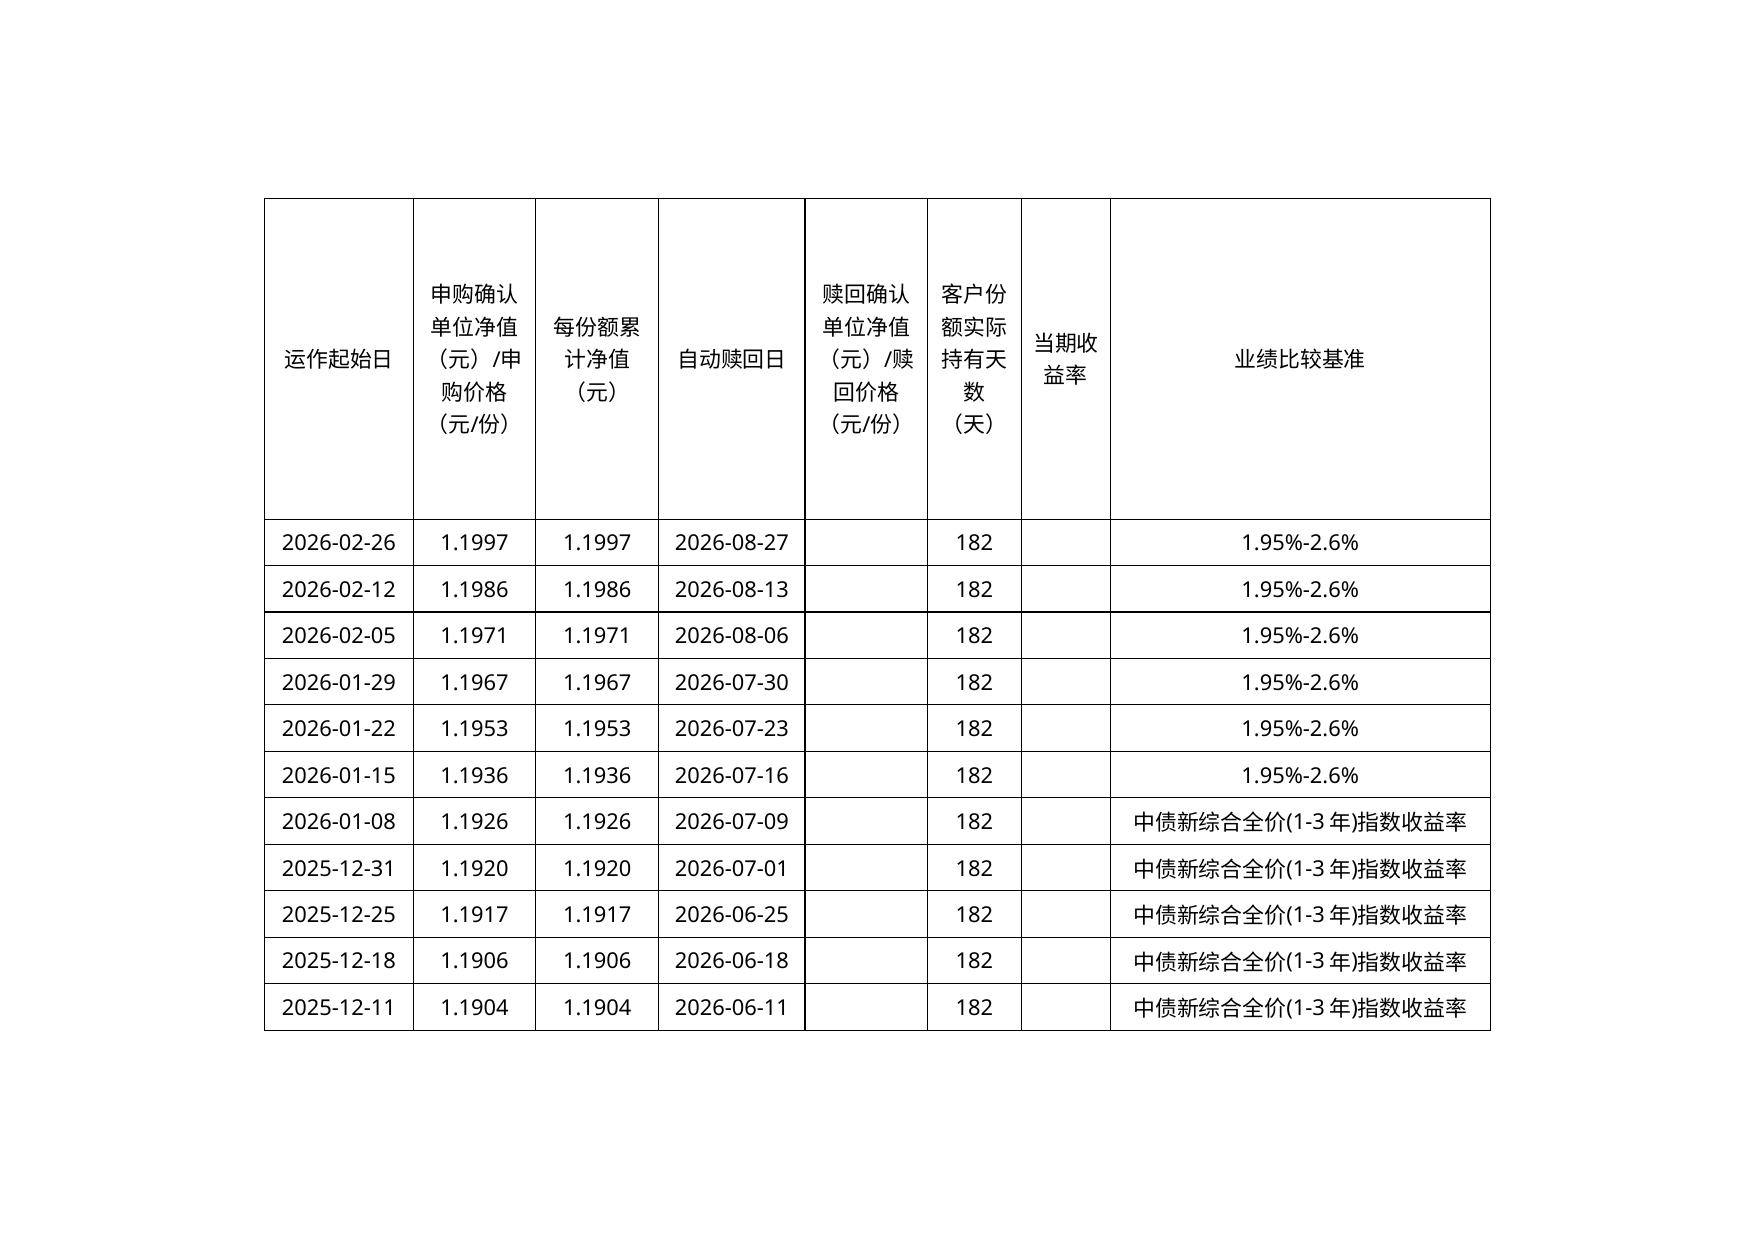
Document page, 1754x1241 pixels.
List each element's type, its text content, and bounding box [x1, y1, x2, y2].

table_cell 2025-12-11 [265, 984, 413, 1029]
table_cell 182 [928, 613, 1021, 658]
table_cell 1.1926 [414, 798, 535, 844]
table_cell [806, 705, 927, 751]
table_cell 1.1917 [536, 891, 658, 937]
table_cell 2026-06-18 [659, 938, 804, 983]
table_cell [806, 798, 927, 844]
table_cell [1022, 659, 1110, 704]
table_header 每份额累计净值（元） [536, 199, 658, 518]
table_cell 2026-01-15 [265, 752, 413, 797]
table_cell 182 [928, 566, 1021, 611]
table_cell 2026-07-23 [659, 705, 804, 751]
table_cell [1022, 798, 1110, 844]
table_cell [806, 659, 927, 704]
table_cell [1022, 705, 1110, 751]
table_cell 2026-01-08 [265, 798, 413, 844]
table_cell [806, 566, 927, 611]
table_cell [1022, 752, 1110, 797]
table_cell [806, 613, 927, 658]
table_cell 2026-02-12 [265, 566, 413, 611]
table_cell [1022, 566, 1110, 611]
table_cell 1.1986 [536, 566, 658, 611]
table_cell [1022, 520, 1110, 565]
table_cell [806, 520, 927, 565]
table_cell 1.1967 [536, 659, 658, 704]
table_cell 2026-07-09 [659, 798, 804, 844]
table_cell 1.1904 [536, 984, 658, 1029]
table_cell 1.1936 [414, 752, 535, 797]
table_cell 2026-07-30 [659, 659, 804, 704]
table_header 客户份额实际持有天数（天） [928, 199, 1021, 518]
table_cell 中债新综合全价(1-3年)指数收益率 [1111, 984, 1490, 1029]
table_cell 2026-06-25 [659, 891, 804, 937]
table_cell 1.95%-2.6% [1111, 752, 1490, 797]
table_cell [806, 891, 927, 937]
table_cell 182 [928, 659, 1021, 704]
table_header 运作起始日 [265, 199, 413, 518]
table_cell 2026-08-06 [659, 613, 804, 658]
table_header 业绩比较基准 [1111, 199, 1490, 518]
table_cell [806, 938, 927, 983]
table_cell 1.1953 [414, 705, 535, 751]
table_cell 2026-01-29 [265, 659, 413, 704]
table_cell 2026-07-16 [659, 752, 804, 797]
table_cell 2026-01-22 [265, 705, 413, 751]
table_cell 182 [928, 845, 1021, 890]
table_cell [1022, 984, 1110, 1029]
table_cell [1022, 891, 1110, 937]
table_cell 中债新综合全价(1-3年)指数收益率 [1111, 845, 1490, 890]
table_cell 1.1936 [536, 752, 658, 797]
table_cell 1.95%-2.6% [1111, 520, 1490, 565]
table_cell 182 [928, 798, 1021, 844]
table_header 赎回确认单位净值（元）/赎回价格（元/份） [806, 199, 927, 518]
table_cell 1.95%-2.6% [1111, 566, 1490, 611]
table_cell [1022, 613, 1110, 658]
table_cell 2026-08-27 [659, 520, 804, 565]
table_cell 2026-02-05 [265, 613, 413, 658]
table_cell 182 [928, 984, 1021, 1029]
table_cell 2026-06-11 [659, 984, 804, 1029]
table_cell 1.1904 [414, 984, 535, 1029]
table_cell 1.1953 [536, 705, 658, 751]
table_cell 中债新综合全价(1-3年)指数收益率 [1111, 798, 1490, 844]
table_cell 1.1917 [414, 891, 535, 937]
table_cell [1022, 938, 1110, 983]
table_cell 1.1920 [536, 845, 658, 890]
table_cell [806, 752, 927, 797]
table_header 申购确认单位净值（元）/申购价格（元/份） [414, 199, 535, 518]
table_cell [806, 984, 927, 1029]
table_cell 2025-12-31 [265, 845, 413, 890]
table_cell 1.1920 [414, 845, 535, 890]
table_cell 中债新综合全价(1-3年)指数收益率 [1111, 938, 1490, 983]
table_header 当期收益率 [1022, 199, 1110, 518]
table_cell 182 [928, 752, 1021, 797]
table_cell 2026-08-13 [659, 566, 804, 611]
table_cell 1.1906 [536, 938, 658, 983]
table_cell 182 [928, 705, 1021, 751]
table_cell 2025-12-18 [265, 938, 413, 983]
table_cell 1.95%-2.6% [1111, 613, 1490, 658]
table_cell 1.95%-2.6% [1111, 659, 1490, 704]
table_cell 1.1967 [414, 659, 535, 704]
table_cell 182 [928, 938, 1021, 983]
table_cell 1.1997 [536, 520, 658, 565]
table_cell 1.1906 [414, 938, 535, 983]
table_cell 1.1997 [414, 520, 535, 565]
table_cell 1.1986 [414, 566, 535, 611]
table_cell 1.95%-2.6% [1111, 705, 1490, 751]
table_cell 182 [928, 520, 1021, 565]
table_cell 182 [928, 891, 1021, 937]
table_header 自动赎回日 [659, 199, 804, 518]
table_cell [806, 845, 927, 890]
table_cell 2026-02-26 [265, 520, 413, 565]
table_cell 2025-12-25 [265, 891, 413, 937]
table_cell 1.1971 [414, 613, 535, 658]
table_cell 中债新综合全价(1-3年)指数收益率 [1111, 891, 1490, 937]
table_cell 1.1926 [536, 798, 658, 844]
table_cell [1022, 845, 1110, 890]
table_cell 1.1971 [536, 613, 658, 658]
table_cell 2026-07-01 [659, 845, 804, 890]
